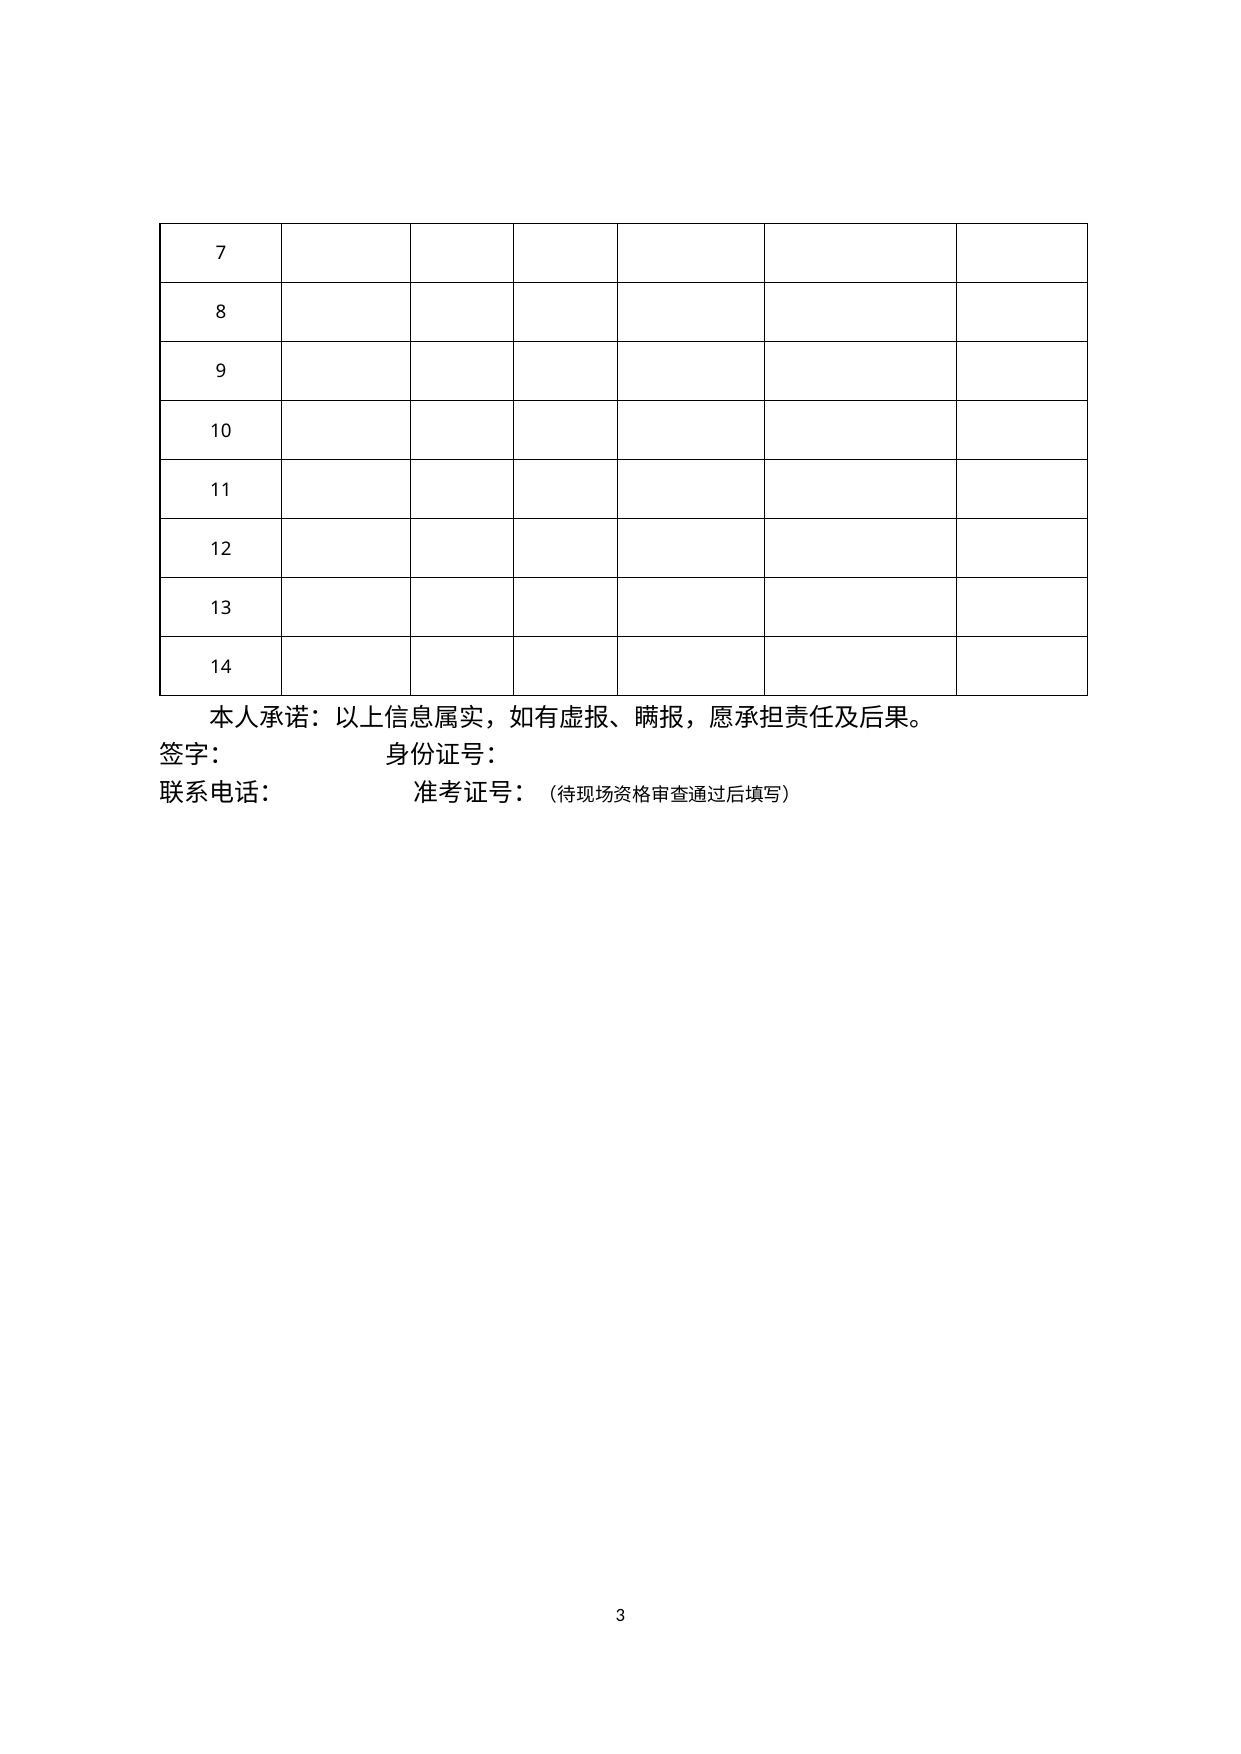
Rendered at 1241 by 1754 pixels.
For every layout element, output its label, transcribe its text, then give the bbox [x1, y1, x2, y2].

table_cell [411, 578, 513, 636]
table_cell 13 [161, 578, 281, 636]
table_cell 10 [161, 401, 281, 459]
table_cell [618, 224, 764, 282]
table_cell [282, 637, 410, 695]
table_cell [618, 342, 764, 400]
table_cell [618, 283, 764, 341]
table_cell [514, 637, 617, 695]
table_cell [957, 342, 1087, 400]
table_cell [514, 342, 617, 400]
table_cell [957, 224, 1087, 282]
table_cell [765, 519, 956, 577]
table_cell [957, 401, 1087, 459]
table_cell [514, 519, 617, 577]
table_cell [282, 342, 410, 400]
text 本人承诺：以上信息属实，如有虚报、瞒报，愿承担责任及后果。 签字： 身份证号： [159, 696, 1081, 771]
table_cell [957, 578, 1087, 636]
table_cell 12 [161, 519, 281, 577]
table_cell [618, 578, 764, 636]
table_cell [618, 519, 764, 577]
table_cell [765, 401, 956, 459]
table_cell [411, 460, 513, 518]
table_cell 11 [161, 460, 281, 518]
table_cell [957, 460, 1087, 518]
table_cell [765, 224, 956, 282]
table_cell [765, 342, 956, 400]
table_cell 7 [161, 224, 281, 282]
table_cell [411, 637, 513, 695]
table_cell [411, 283, 513, 341]
table_cell [957, 283, 1087, 341]
table_cell [282, 401, 410, 459]
table_cell [514, 401, 617, 459]
text 联系电话： 准考证号：（待现场资格审查通过后填写） [159, 771, 1081, 808]
table_cell 8 [161, 283, 281, 341]
table_cell [514, 283, 617, 341]
table_cell [765, 460, 956, 518]
table_cell [765, 578, 956, 636]
table_cell [957, 519, 1087, 577]
table_cell [618, 637, 764, 695]
table_cell [514, 224, 617, 282]
table_cell [282, 224, 410, 282]
table_cell [282, 460, 410, 518]
table_cell [282, 283, 410, 341]
table_cell [411, 401, 513, 459]
table_cell [618, 401, 764, 459]
table_cell [957, 637, 1087, 695]
table_cell [411, 224, 513, 282]
table_cell [282, 578, 410, 636]
table_cell [765, 637, 956, 695]
table_cell [411, 342, 513, 400]
table_cell [765, 283, 956, 341]
table_cell [618, 460, 764, 518]
table_cell [514, 460, 617, 518]
table_cell 9 [161, 342, 281, 400]
table_cell 14 [161, 637, 281, 695]
table_cell [411, 519, 513, 577]
table_cell [514, 578, 617, 636]
table_cell [282, 519, 410, 577]
